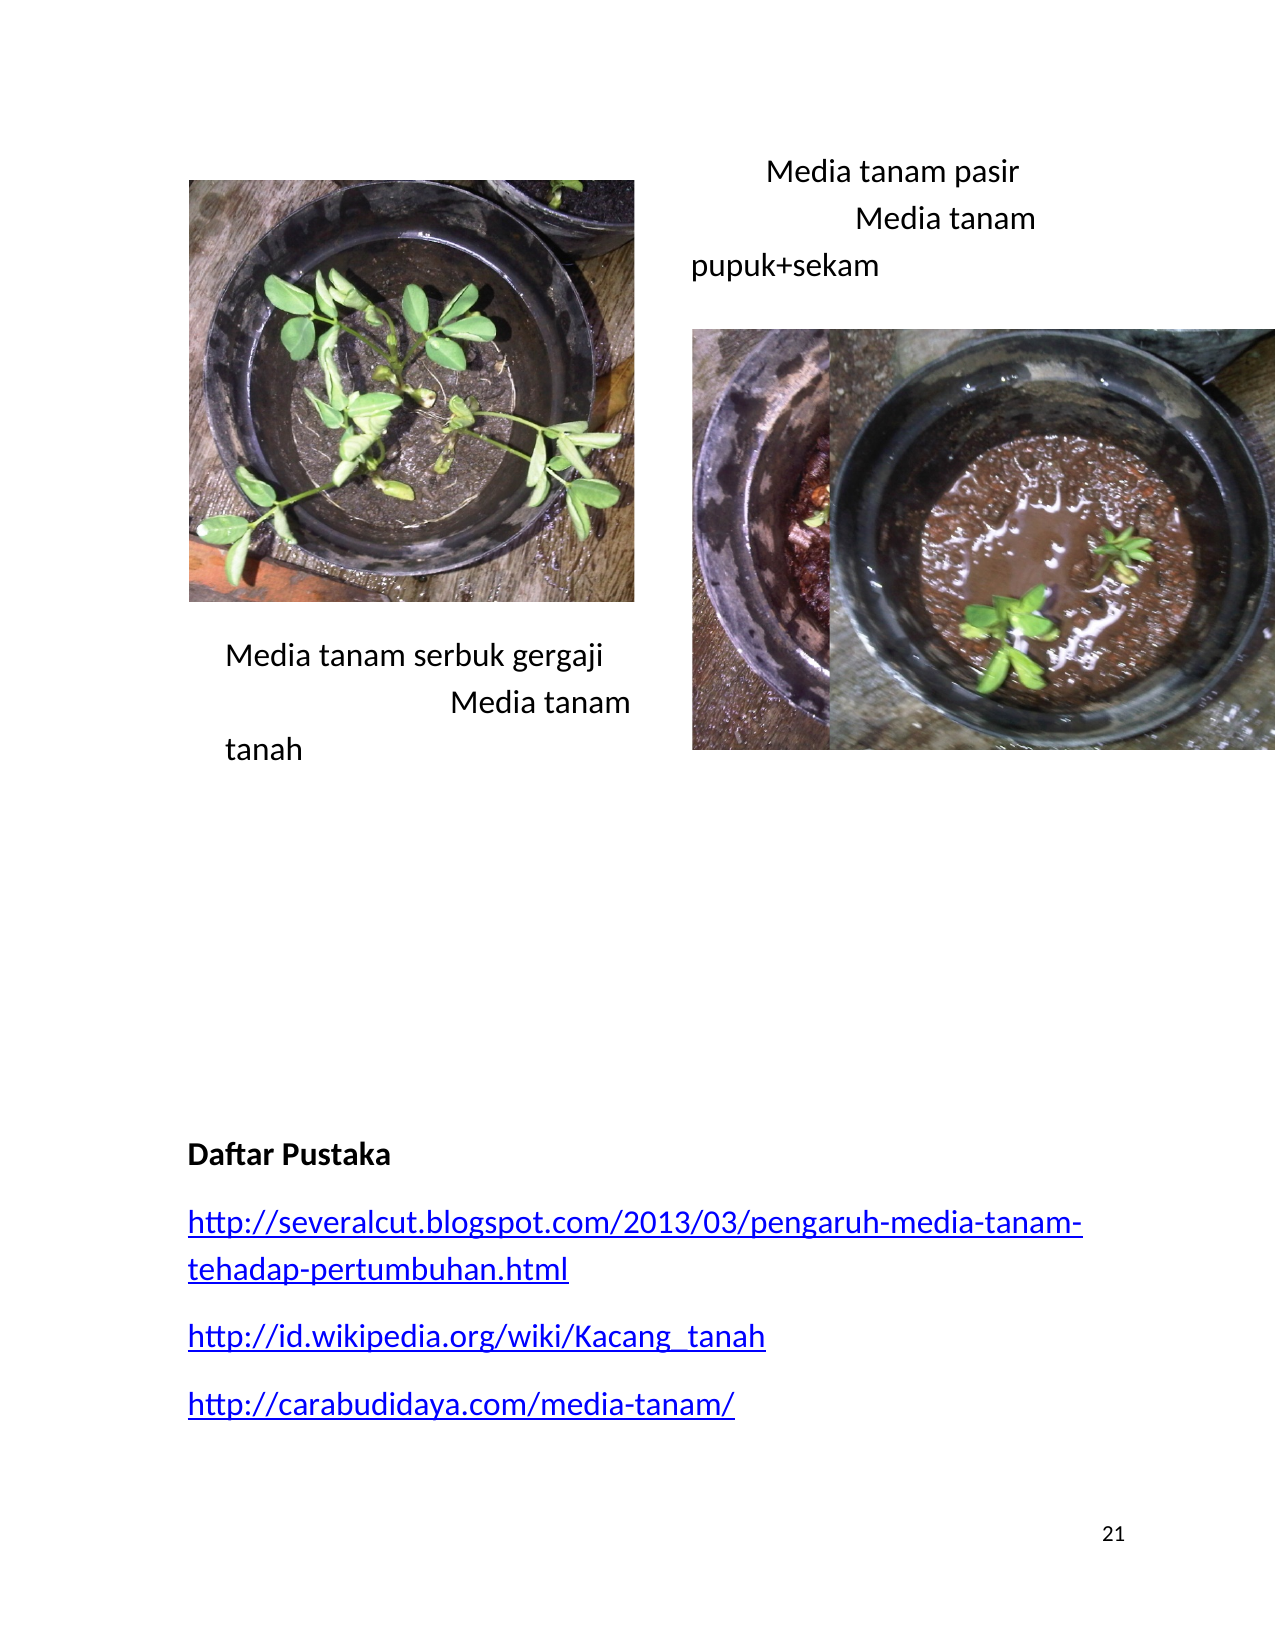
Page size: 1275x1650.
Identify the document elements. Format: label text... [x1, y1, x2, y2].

text Media tanam pasir Media tanam pupuk+sekam [187, 150, 1125, 284]
text http://severalcut.blogspot.com/2013/03/pengaruh-media-tanam-tehadap-pertumbuhan.html [187, 1201, 1125, 1288]
text http://id.wikipedia.org/wiki/Kacang_tanah [187, 1315, 1125, 1356]
text Media tanam serbuk gergaji Media tanam tanah [187, 311, 1125, 768]
text http://carabudidaya.com/media-tanam/ [187, 1383, 1125, 1423]
picture [692, 329, 1275, 750]
text Daftar Pustaka [187, 1133, 1125, 1174]
picture [189, 180, 635, 602]
